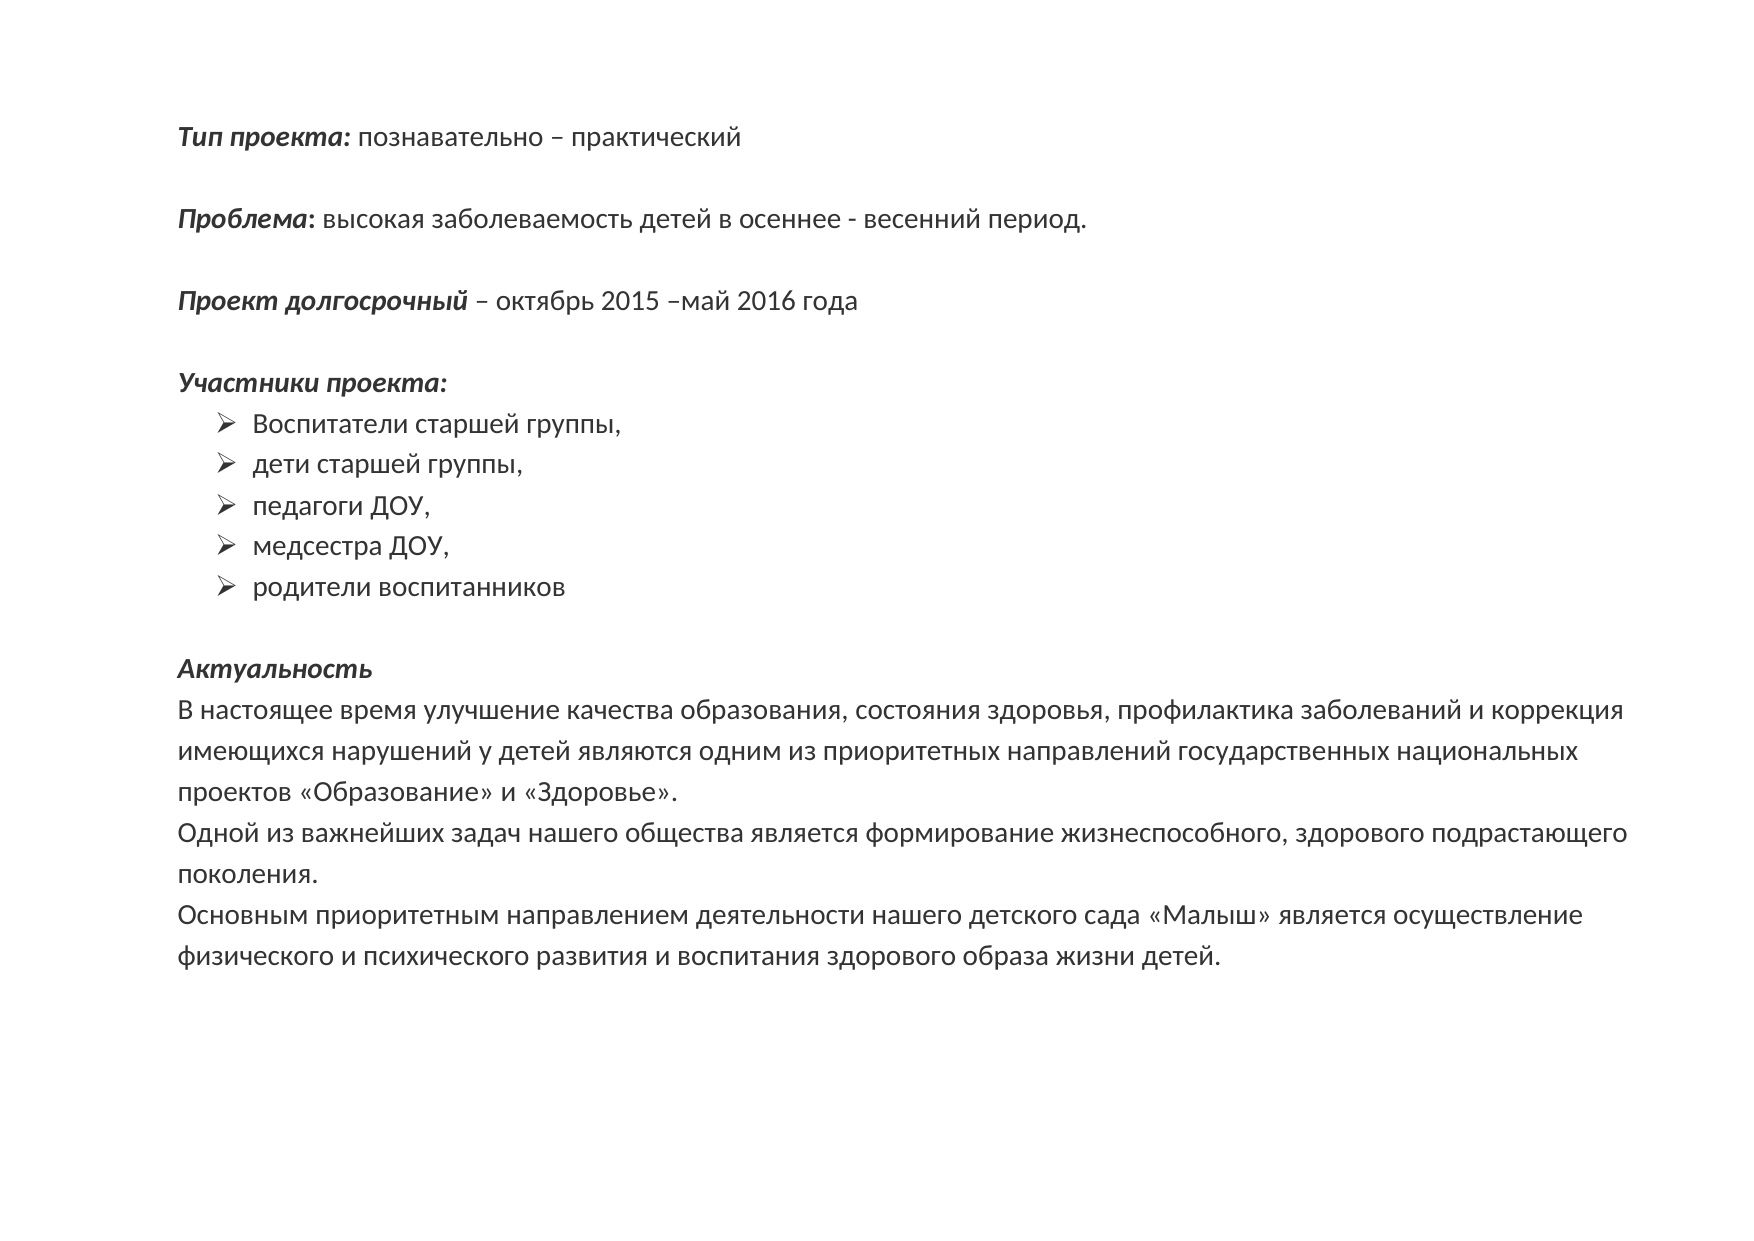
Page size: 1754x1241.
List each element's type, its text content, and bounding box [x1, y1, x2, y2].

list дети старшей группы, [215, 446, 1665, 481]
text Проблема: высокая заболеваемость детей в осеннее - весенний период. [177, 200, 1665, 236]
text Проект долгосрочный – октябрь 2015 –май 2016 года [177, 282, 1665, 317]
text Одной из важнейших задач нашего общества является формирование жизнеспособного, здорового подрастающего поколения. [177, 814, 1665, 891]
text Тип проекта: познавательно – практический [177, 118, 1665, 154]
list педагоги ДОУ, [215, 487, 1665, 522]
list Воспитатели старшей группы, [215, 405, 1665, 440]
list медсестра ДОУ, [215, 527, 1665, 563]
text Участники проекта: [177, 364, 1665, 399]
text Актуальность [177, 650, 1665, 686]
text В настоящее время улучшение качества образования, состояния здоровья, профилактика заболеваний и коррекция имеющихся нарушений у детей являются одним из приоритетных направлений государственных национальных проектов «Образование» и «Здоровье». [177, 691, 1665, 809]
list родители воспитанников [215, 568, 1665, 604]
text Основным приоритетным направлением деятельности нашего детского сада «Малыш» является осуществление физического и психического развития и воспитания здорового образа жизни детей. [177, 896, 1665, 972]
